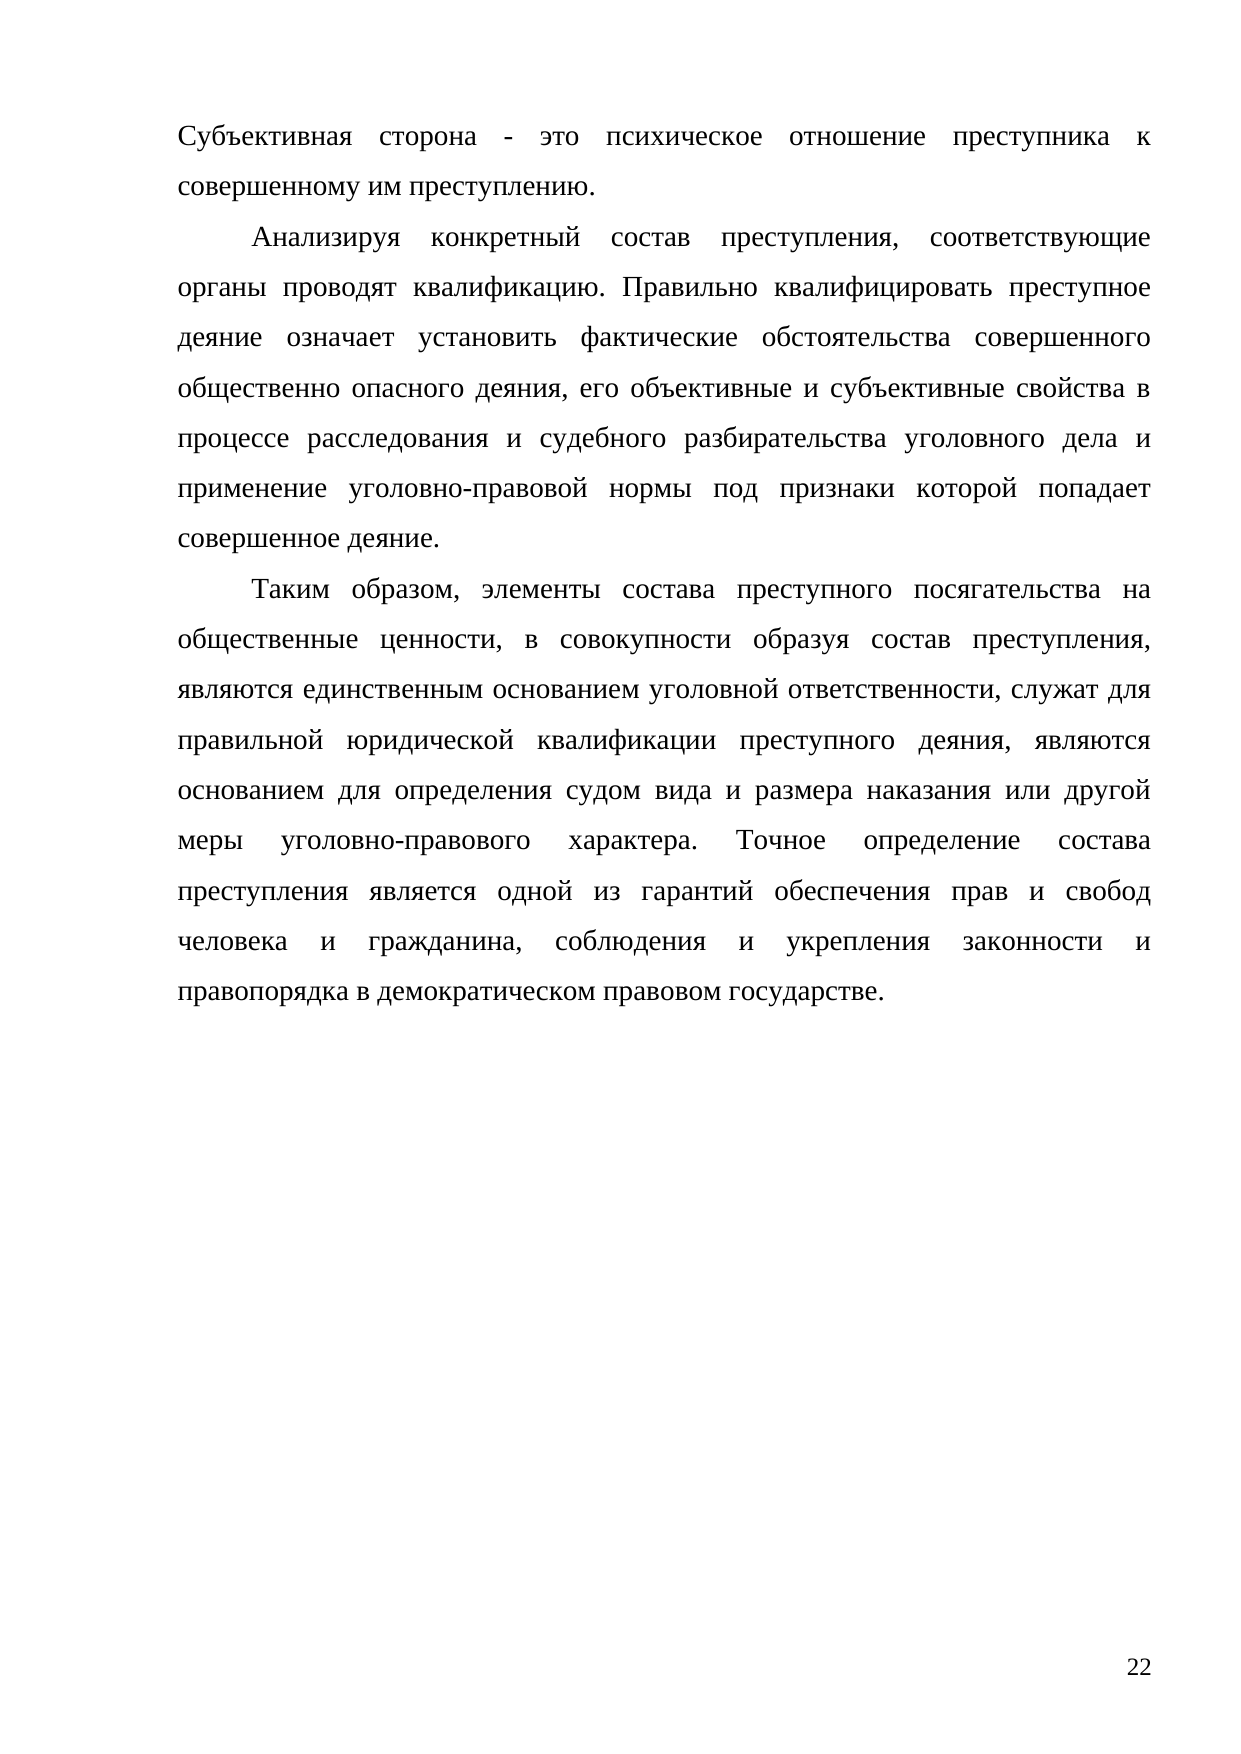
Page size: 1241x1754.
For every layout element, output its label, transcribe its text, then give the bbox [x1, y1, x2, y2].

text Таким образом, элементы состава преступного посягательства на общественные ценности, в совокупности образуя состав преступления, являются единственным основанием уголовной ответственности, служат для правильной юридической квалификации преступного деяния, являются основанием для определения судом вида и размера наказания или другой меры уголовно-правового характера. Точное определение состава преступления является одной из гарантий обеспечения прав и свобод человека и гражданина, соблюдения и укрепления законности и правопорядка в демократическом правовом государстве. [177, 571, 1152, 1007]
text Анализируя конкретный состав преступления, соответствующие органы проводят квалификацию. Правильно квалифицировать преступное деяние означает установить фактические обстоятельства совершенного общественно опасного деяния, его объективные и субъективные свойства в процессе расследования и судебного разбирательства уголовного дела и применение уголовно-правовой нормы под признаки которой попадает совершенное деяние. [177, 219, 1152, 554]
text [177, 118, 1152, 202]
